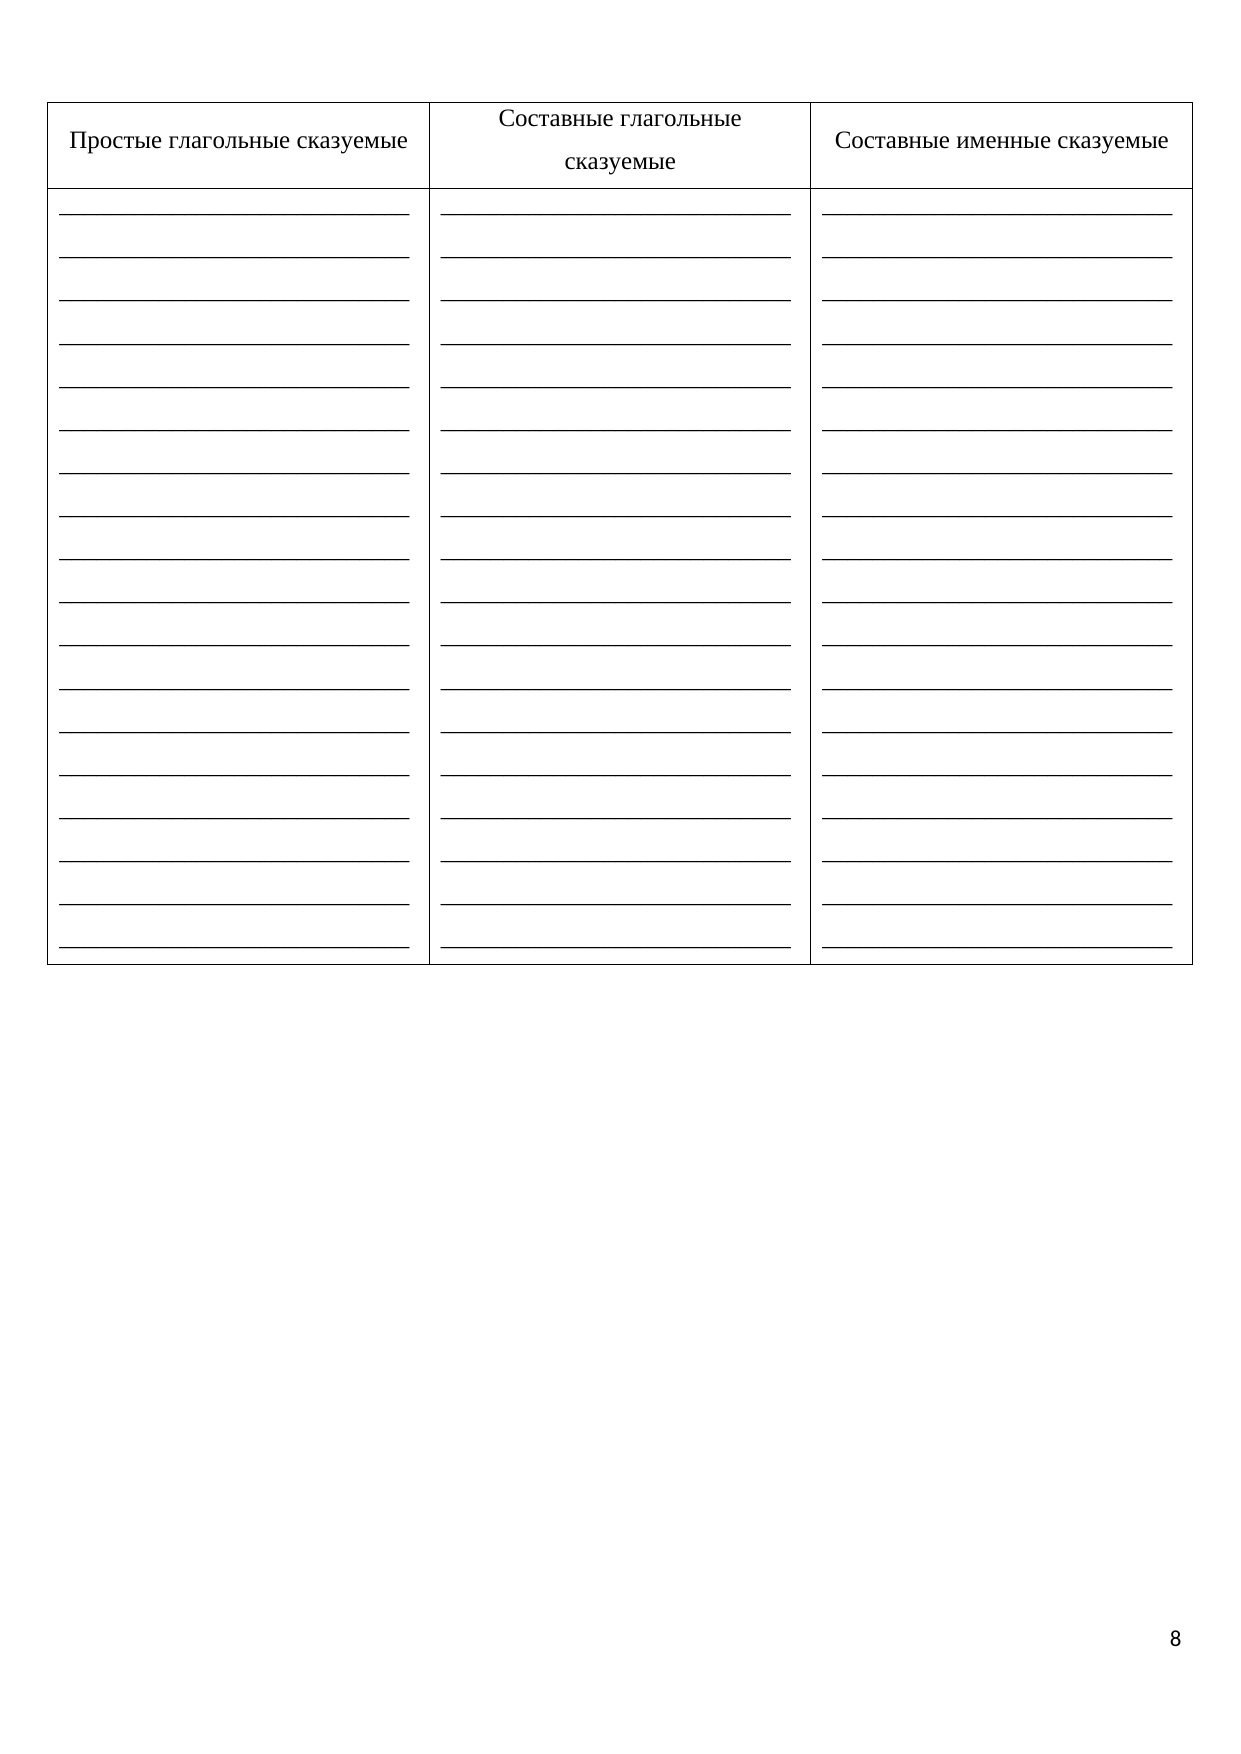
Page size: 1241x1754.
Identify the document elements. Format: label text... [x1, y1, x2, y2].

table_header Простые глагольные сказуемые [48, 103, 429, 188]
table_cell ____________________________ ____________________________ ____________________________ ____________________________ ____________________________ ____________________________ ____________________________ ____________________________ ____________________________ ____________________________ ____________________________ ____________________________ ____________________________ ____________________________ ____________________________ ____________________________ ____________________________ ____________________________ [430, 189, 810, 964]
table_header Составные глагольные сказуемые [430, 103, 810, 188]
table_header Составные именные сказуемые [811, 103, 1192, 188]
table_cell ____________________________ ____________________________ ____________________________ ____________________________ ____________________________ ____________________________ ____________________________ ____________________________ ____________________________ ____________________________ ____________________________ ____________________________ ____________________________ ____________________________ ____________________________ ____________________________ ____________________________ ____________________________ [811, 189, 1192, 964]
table_cell ____________________________ ____________________________ ____________________________ ____________________________ ____________________________ ____________________________ ____________________________ ____________________________ ____________________________ ____________________________ ____________________________ ____________________________ ____________________________ ____________________________ ____________________________ ____________________________ ____________________________ ____________________________ [48, 189, 429, 964]
